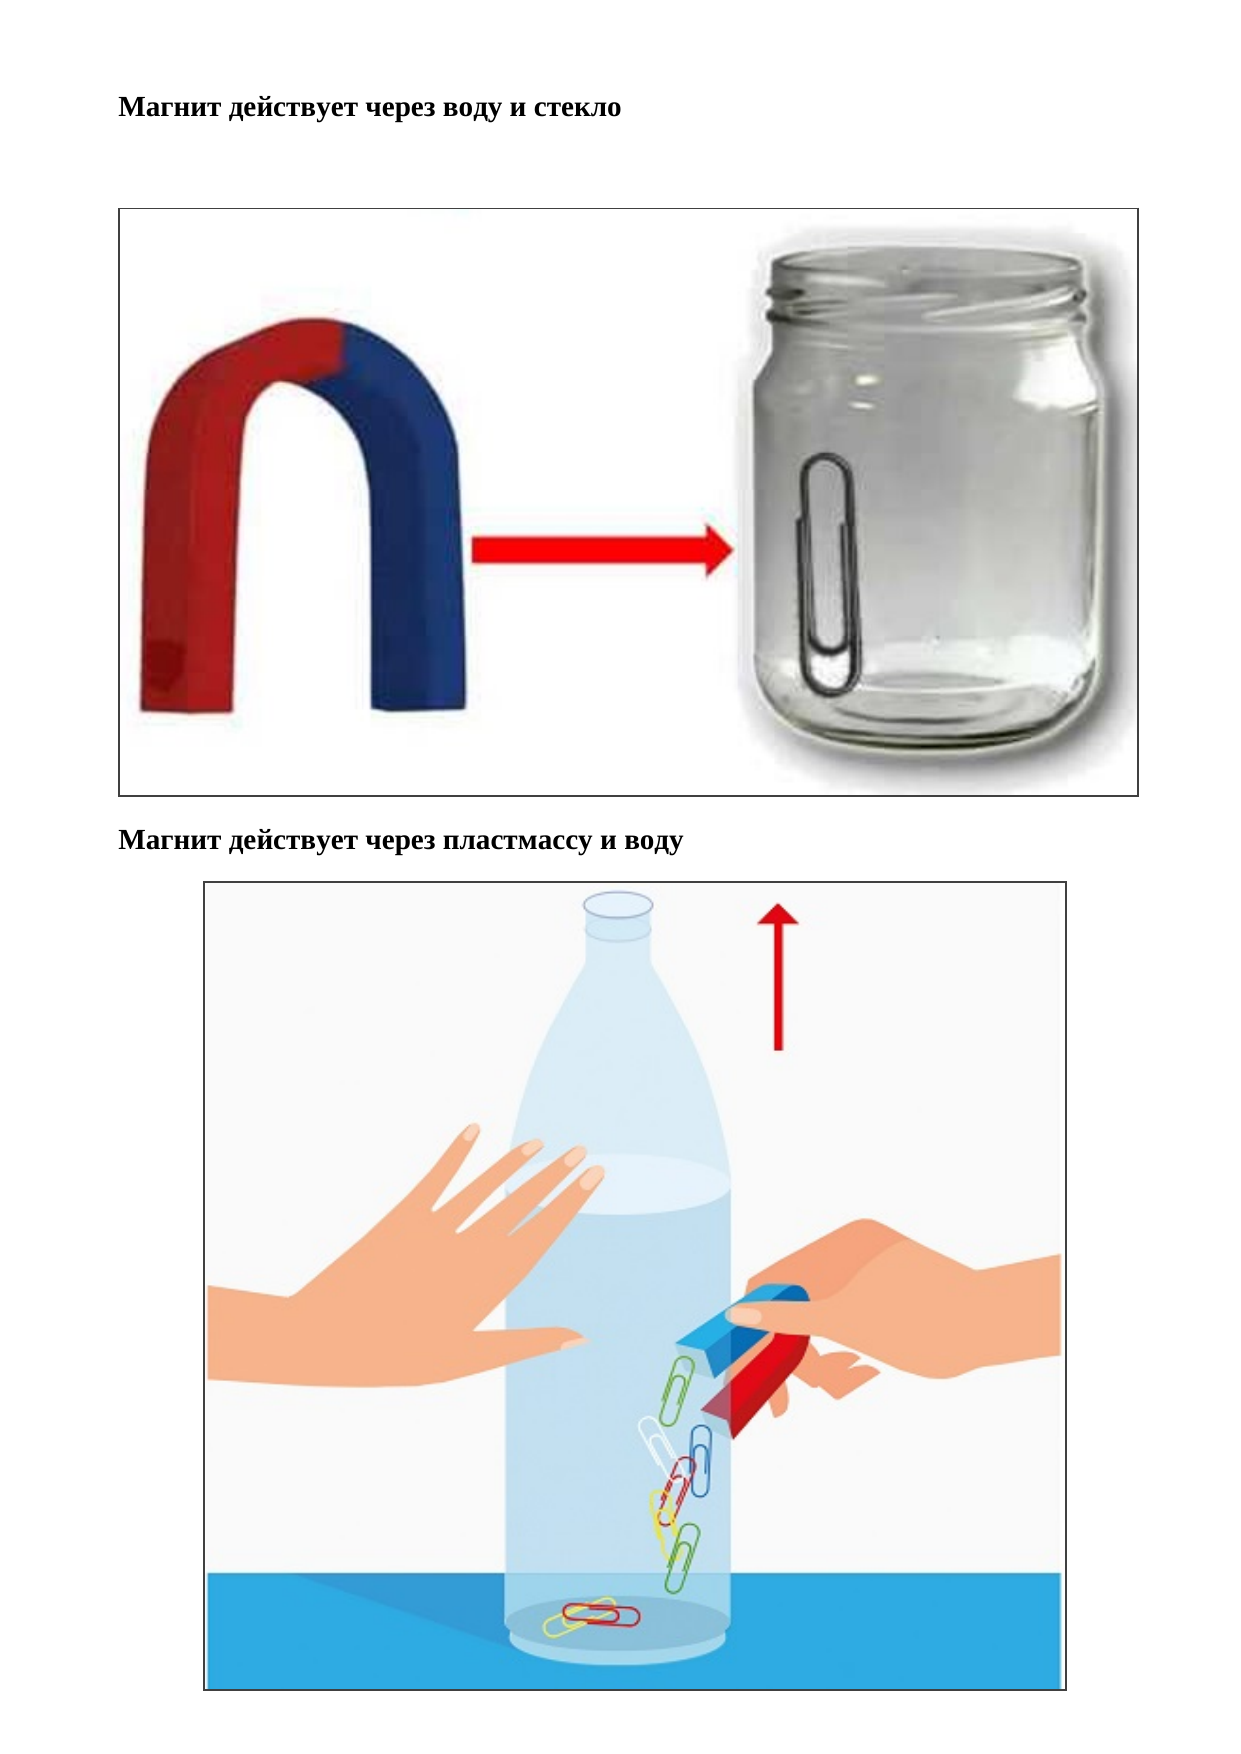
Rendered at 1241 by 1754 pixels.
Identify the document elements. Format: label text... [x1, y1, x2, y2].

picture [120, 209, 1137, 795]
text Магнит действует через пластмассу и воду [118, 822, 1152, 855]
text Магнит действует через воду и стекло [118, 89, 1152, 122]
picture [205, 883, 1065, 1689]
